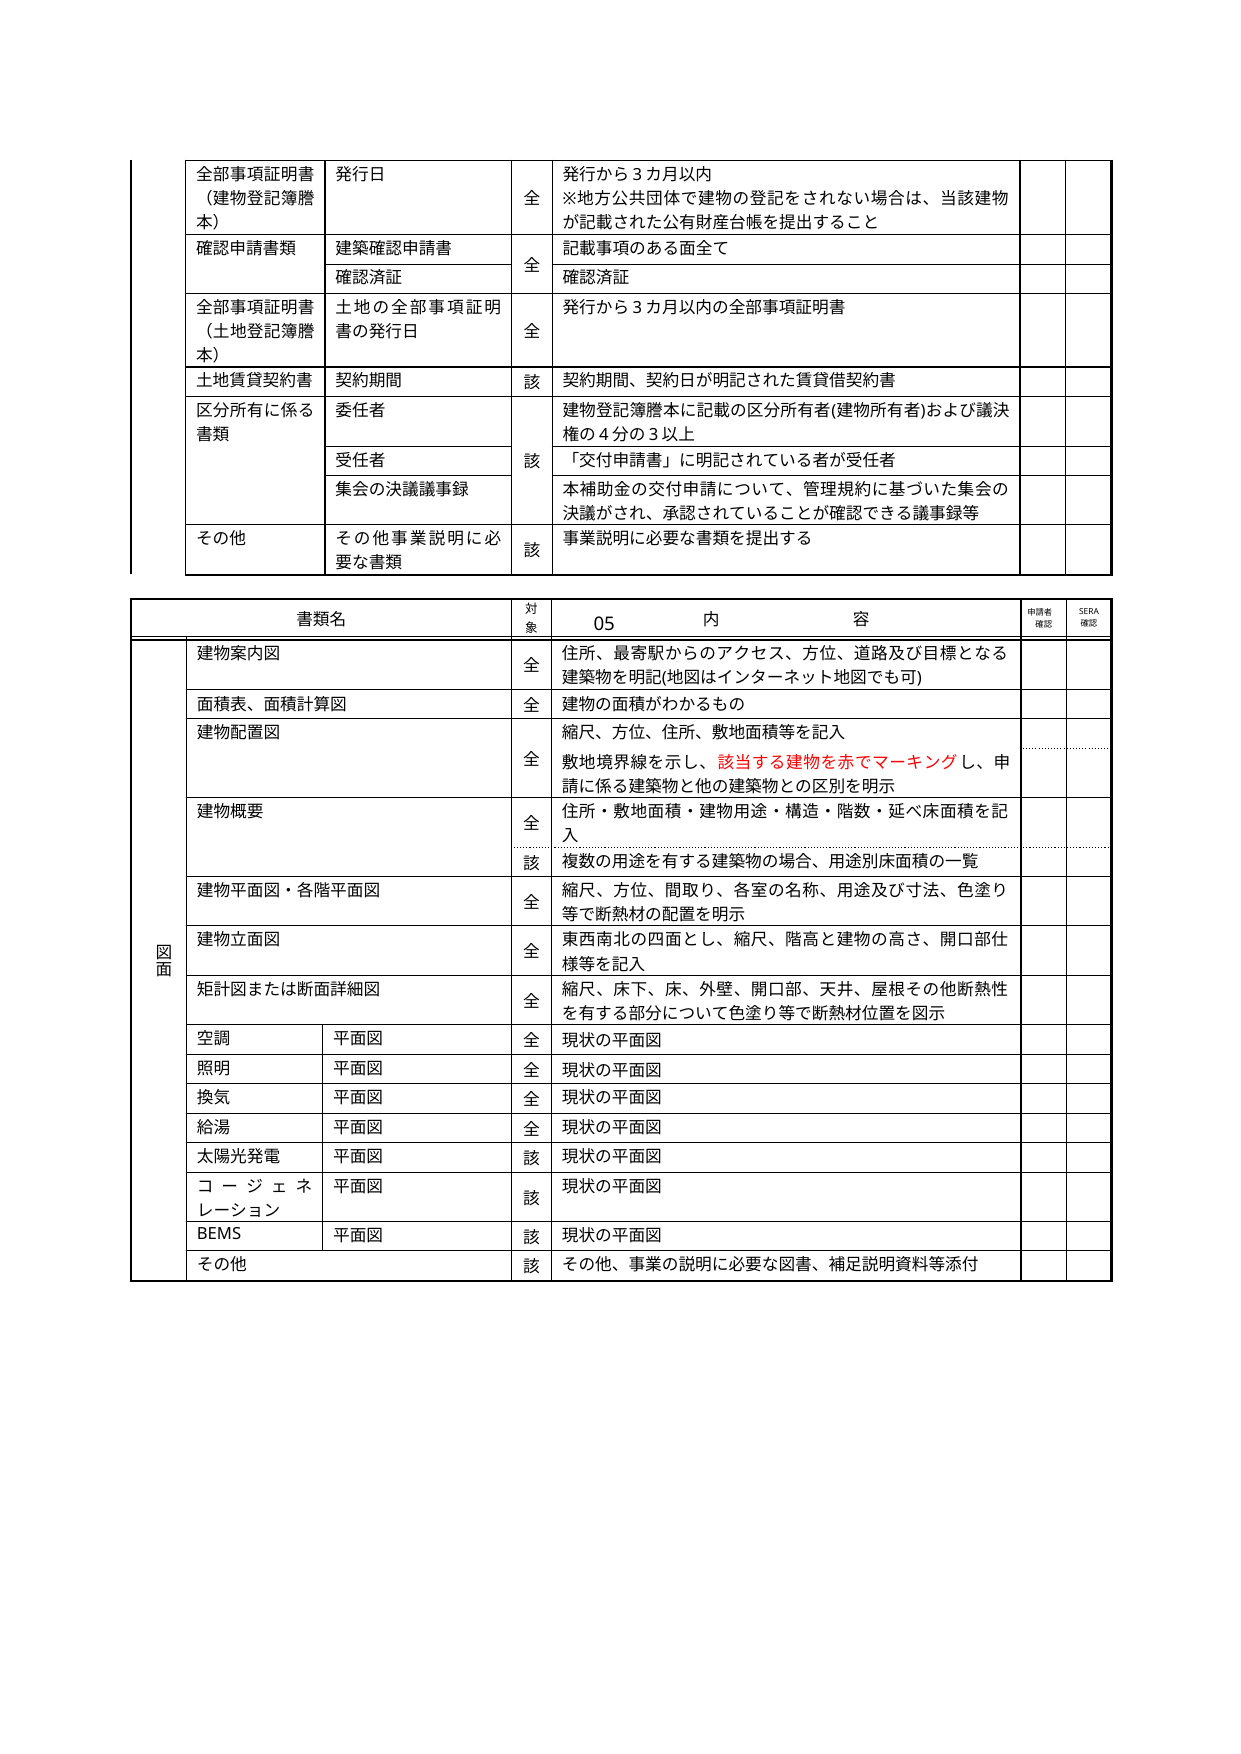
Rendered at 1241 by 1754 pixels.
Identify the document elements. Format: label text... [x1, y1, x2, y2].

table_cell 住所、最寄駅からのアクセス、方位、道路及び目標となる建築物を明記(地図はインターネット地図でも可) [552, 641, 1020, 689]
table_header SERA 確認 [1067, 600, 1110, 636]
table_cell [1022, 748, 1066, 797]
table_cell 複数の用途を有する建築物の場合、用途別床面積の一覧 [552, 847, 1020, 876]
table_cell [1022, 690, 1066, 718]
table_cell その他、事業の説明に必要な図書、補足説明資料等添付 [552, 1251, 1020, 1280]
table_cell [1022, 1114, 1066, 1142]
table_cell 全 [512, 1084, 551, 1113]
table_cell 全 [512, 719, 551, 797]
table_cell 平面図 [323, 1114, 511, 1142]
table_cell 建物案内図 [187, 641, 511, 689]
table_cell 平面図 [323, 1025, 511, 1054]
table_cell [1021, 235, 1065, 263]
table_cell [1066, 476, 1110, 524]
table_cell 受任者 [326, 447, 511, 475]
table_cell 土地の全部事項証明書の発行日 [326, 294, 511, 366]
table_cell [1022, 1143, 1066, 1172]
table_cell [1022, 1084, 1066, 1113]
table_cell [1066, 235, 1110, 263]
table_cell [1022, 1173, 1066, 1221]
table_cell 本補助金の交付申請について、管理規約に基づいた集会の決議がされ、承認されていることが確認できる議事録等 [553, 476, 1019, 524]
table_cell [1067, 641, 1110, 689]
table_cell 契約期間、契約日が明記された賃貸借契約書 [553, 368, 1019, 396]
table_cell [1021, 265, 1065, 293]
table_cell [1067, 1114, 1110, 1142]
table_cell 建物立面図 [187, 926, 511, 975]
table_cell [1021, 525, 1065, 574]
table_header 書類名 [132, 600, 511, 636]
table_cell [1021, 161, 1065, 234]
table_cell [1022, 1025, 1066, 1054]
table_cell 縮尺、床下、床、外壁、開口部、天井、屋根その他断熱性を有する部分について色塗り等で断熱材位置を図示 [552, 976, 1020, 1024]
table_cell 縮尺、方位、住所、敷地面積等を記入 [552, 719, 1020, 748]
table_cell [1022, 641, 1066, 689]
table_cell 平面図 [323, 1055, 511, 1083]
table_cell 現状の平面図 [552, 1055, 1020, 1083]
table_cell コージェネレーション [187, 1173, 322, 1221]
table_cell 現状の平面図 [552, 1173, 1020, 1221]
table_cell [1021, 397, 1065, 446]
table_cell 建物の面積がわかるもの [552, 690, 1020, 718]
table_cell 平面図 [323, 1084, 511, 1113]
table_cell [1066, 265, 1110, 293]
table_cell 全 [512, 1114, 551, 1142]
table_cell 給湯 [187, 1114, 322, 1142]
table_header 内 容 [552, 600, 1020, 636]
table_cell [1067, 1222, 1110, 1250]
table_cell [1067, 1025, 1110, 1054]
table_cell 発行から3カ月以内 ※地方公共団体で建物の登記をされない場合は、当該建物が記載された公有財産台帳を提出すること [553, 161, 1019, 234]
table_cell [1067, 926, 1110, 975]
table_cell 建築確認申請書 [326, 235, 511, 263]
table_cell [1022, 1251, 1066, 1280]
table_cell 該 [512, 397, 552, 524]
table_cell 建物平面図・各階平面図 [187, 877, 511, 925]
table_cell 敷地境界線を示し、該当する建物を赤でマーキングし、申請に係る建築物と他の建築物との区別を明示 [552, 748, 1020, 797]
table_header 申請者 確認 [1022, 600, 1066, 636]
table_cell [1067, 1173, 1110, 1221]
table_cell 集会の決議議事録 [326, 476, 511, 524]
table_cell 契約期間 [326, 368, 511, 396]
table_cell [1067, 1251, 1110, 1280]
table_cell BEMS [187, 1222, 322, 1250]
table_cell 建物登記簿謄本に記載の区分所有者(建物所有者)および議決権の4分の3以上 [553, 397, 1019, 446]
table_cell 現状の平面図 [552, 1222, 1020, 1250]
table_cell 該 [512, 368, 552, 396]
table_cell 建物概要 [187, 798, 511, 876]
table_cell 全 [512, 877, 551, 925]
table_cell 該 [512, 847, 551, 876]
table_cell 換気 [187, 1084, 322, 1113]
table_cell 発行日 [326, 161, 511, 234]
table_cell [1067, 1084, 1110, 1113]
table_cell [1067, 976, 1110, 1024]
table_cell 全 [512, 1055, 551, 1083]
table_cell 該 [512, 1222, 551, 1250]
table_cell [1066, 294, 1110, 366]
table_cell [1067, 719, 1110, 748]
table_cell [1067, 798, 1110, 847]
table_cell 縮尺、方位、間取り、各室の名称、用途及び寸法、色塗り等で断熱材の配置を明示 [552, 877, 1020, 925]
table_cell [1067, 748, 1110, 797]
table_cell 現状の平面図 [552, 1114, 1020, 1142]
table_cell その他事業説明に必要な書類 [326, 525, 511, 574]
table_cell [1022, 719, 1066, 748]
table_cell [1021, 294, 1065, 366]
table_cell 平面図 [323, 1173, 511, 1221]
table_cell [1022, 926, 1066, 975]
table_cell [1067, 1055, 1110, 1083]
table_cell 該 [512, 1173, 551, 1221]
table_cell [1067, 877, 1110, 925]
table_cell 該 [512, 1143, 551, 1172]
table_cell 土地賃貸契約書 [186, 368, 324, 396]
table_cell 平面図 [323, 1143, 511, 1172]
table_cell 全部事項証明書（土地登記簿謄本） [186, 294, 324, 366]
table_cell 図面 [132, 641, 186, 1280]
table_cell 全 [512, 798, 551, 847]
table_cell 事業説明に必要な書類を提出する [553, 525, 1019, 574]
table_cell 全 [512, 926, 551, 975]
table_cell [1066, 161, 1110, 234]
table_cell 確認済証 [553, 265, 1019, 293]
table_cell 該 [512, 525, 552, 574]
table_cell 記載事項のある面全て [553, 235, 1019, 263]
table_cell [1021, 368, 1065, 396]
table_cell 東西南北の四面とし、縮尺、階高と建物の高さ、開口部仕様等を記入 [552, 926, 1020, 975]
table_cell 面積表、面積計算図 [187, 690, 511, 718]
table_cell [1067, 847, 1110, 876]
table_cell 確認済証 [326, 265, 511, 293]
table_cell [1022, 798, 1066, 847]
table_cell 平面図 [323, 1222, 511, 1250]
table_cell 全 [512, 1025, 551, 1054]
table_cell 該 [512, 1251, 551, 1280]
table_cell [1022, 1055, 1066, 1083]
table_cell [1022, 847, 1066, 876]
table_cell 全 [512, 294, 552, 366]
table_cell 全 [512, 690, 551, 718]
table_cell 矩計図または断面詳細図 [187, 976, 511, 1024]
table_header 対象 [512, 600, 551, 636]
table_cell 建物配置図 [187, 719, 511, 797]
table_cell 発行から3カ月以内の全部事項証明書 [553, 294, 1019, 366]
table_cell 住所・敷地面積・建物用途・構造・階数・延べ床面積を記入 [552, 798, 1020, 847]
table_cell 全 [512, 976, 551, 1024]
table_cell [1066, 525, 1110, 574]
table_cell 照明 [187, 1055, 322, 1083]
table_cell [1066, 447, 1110, 475]
table_cell 空調 [187, 1025, 322, 1054]
table_cell 全部事項証明書（建物登記簿謄本） [186, 161, 324, 234]
table_cell 「交付申請書」に明記されている者が受任者 [553, 447, 1019, 475]
table_cell 太陽光発電 [187, 1143, 322, 1172]
table_cell [1022, 976, 1066, 1024]
table_cell 確認申請書類 [186, 235, 324, 293]
table_cell その他 [187, 1251, 511, 1280]
table_cell [1066, 397, 1110, 446]
table_cell 区分所有に係る 書類 [186, 397, 324, 524]
table_cell [1067, 1143, 1110, 1172]
table_cell 委任者 [326, 397, 511, 446]
table_cell 現状の平面図 [552, 1025, 1020, 1054]
table_cell [1021, 447, 1065, 475]
table_cell 全 [512, 235, 552, 293]
table_cell その他 [186, 525, 324, 574]
table_cell [1067, 690, 1110, 718]
table_cell 全 [512, 161, 552, 234]
table_cell [1066, 368, 1110, 396]
table_cell 現状の平面図 [552, 1084, 1020, 1113]
table_cell 現状の平面図 [552, 1143, 1020, 1172]
table_cell [1022, 877, 1066, 925]
table_cell [1022, 1222, 1066, 1250]
table_cell [1021, 476, 1065, 524]
table_cell 全 [512, 641, 551, 689]
